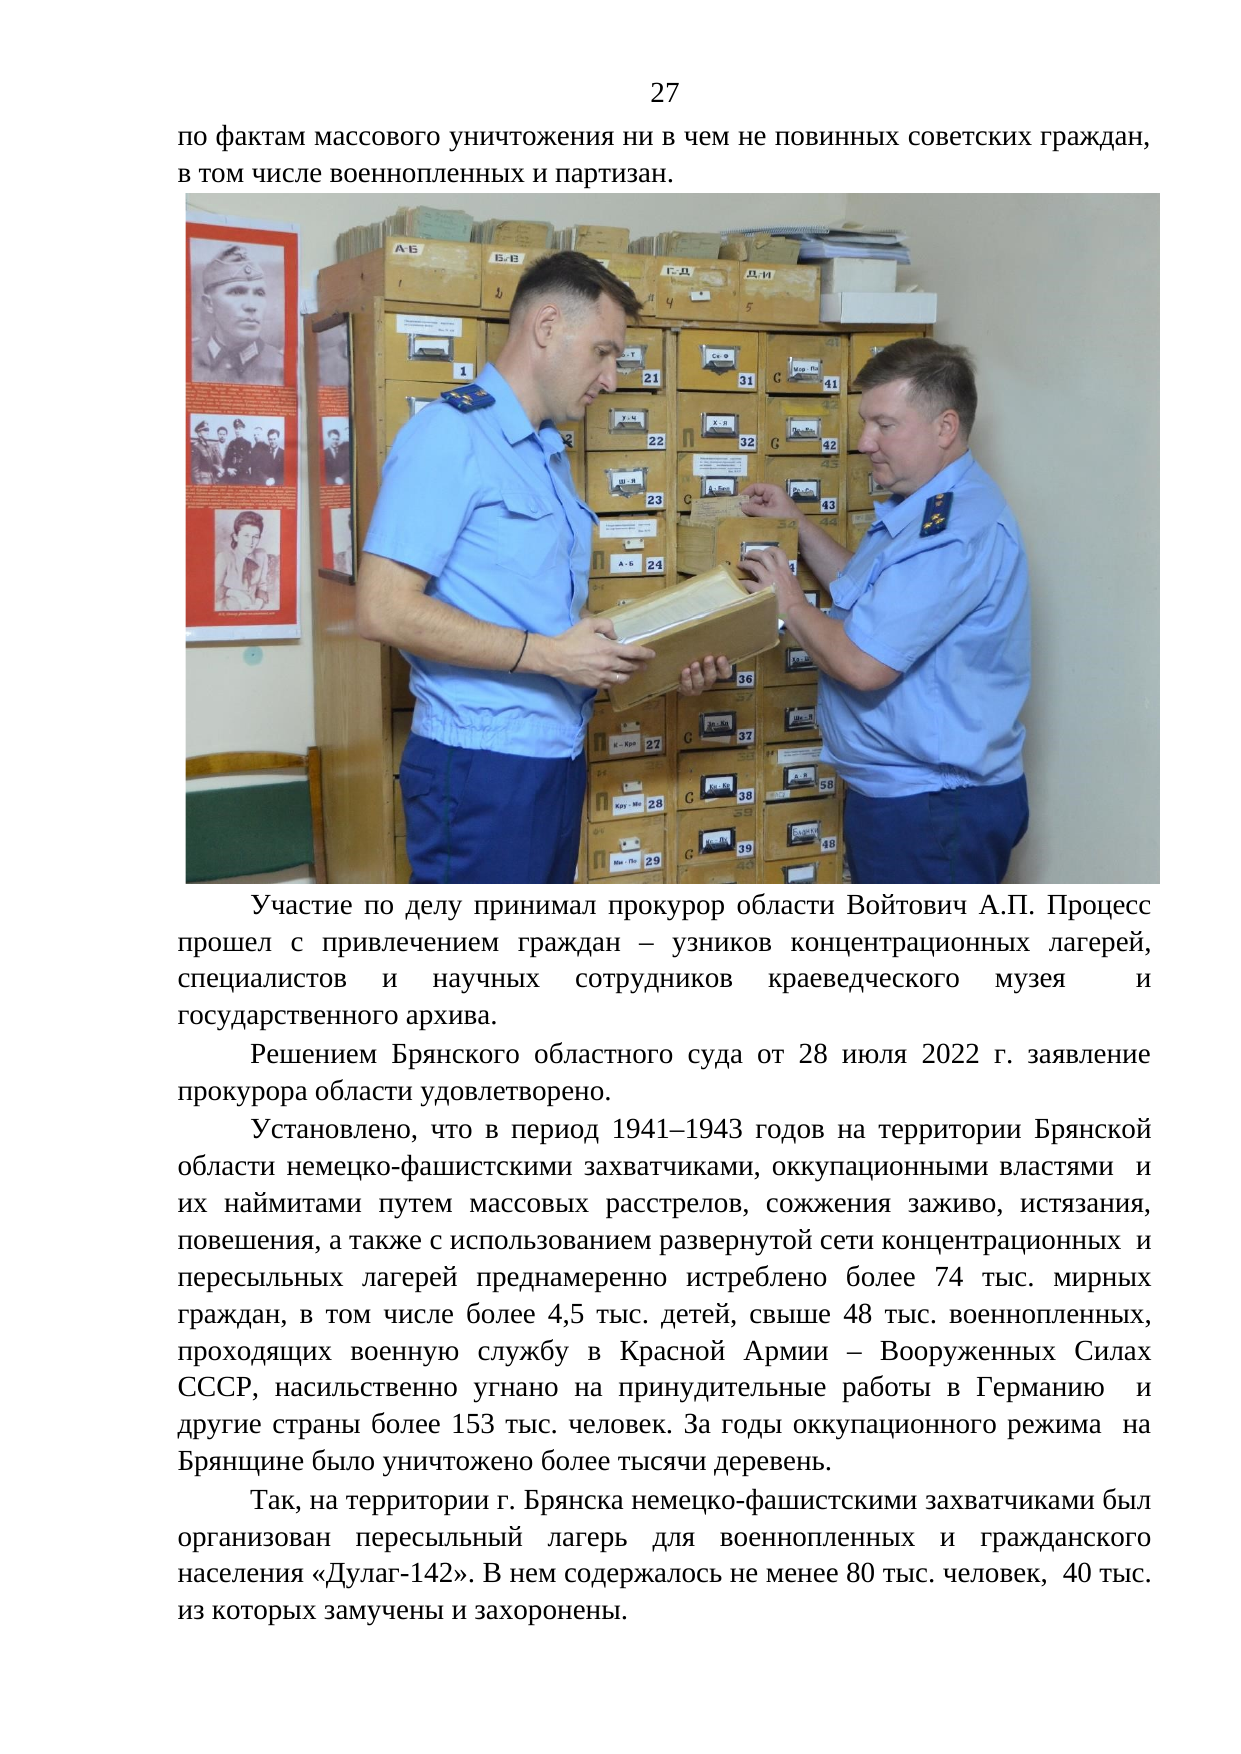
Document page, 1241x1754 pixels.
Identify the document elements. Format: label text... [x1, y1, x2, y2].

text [177, 118, 1152, 188]
text Участие по делу принимал прокурор области Войтович А.П. Процесс прошел с привлечением граждан – узников концентрационных лагерей, специалистов и научных сотрудников краеведческого музея и государственного архива. [177, 887, 1152, 1031]
text Установлено, что в период 1941–1943 годов на территории Брянской области немецко-фашистскими захватчиками, оккупационными властями и их наймитами путем массовых расстрелов, сожжения заживо, истязания, повешения, а также с использованием развернутой сети концентрационных и пересыльных лагерей преднамеренно истреблено более 74 тыс. мирных граждан, в том числе более 4,5 тыс. детей, свыше 48 тыс. военнопленных, проходящих военную службу в Красной Армии – Вооруженных Силах СССР, насильственно угнано на принудительные работы в Германию и другие страны более 153 тыс. человек. За годы оккупационного режима на Брянщине было уничтожено более тысячи деревень. [177, 1111, 1152, 1477]
text Так, на территории г. Брянска немецко-фашистскими захватчиками был организован пересыльный лагерь для военнопленных и гражданского населения «Дулаг-142». В нем содержалось не менее 80 тыс. человек, 40 тыс. из которых замучены и захоронены. [177, 1482, 1152, 1626]
picture [185, 193, 1160, 884]
text Решением Брянского областного суда от 28 июля 2022 г. заявление прокурора области удовлетворено. [177, 1036, 1152, 1106]
